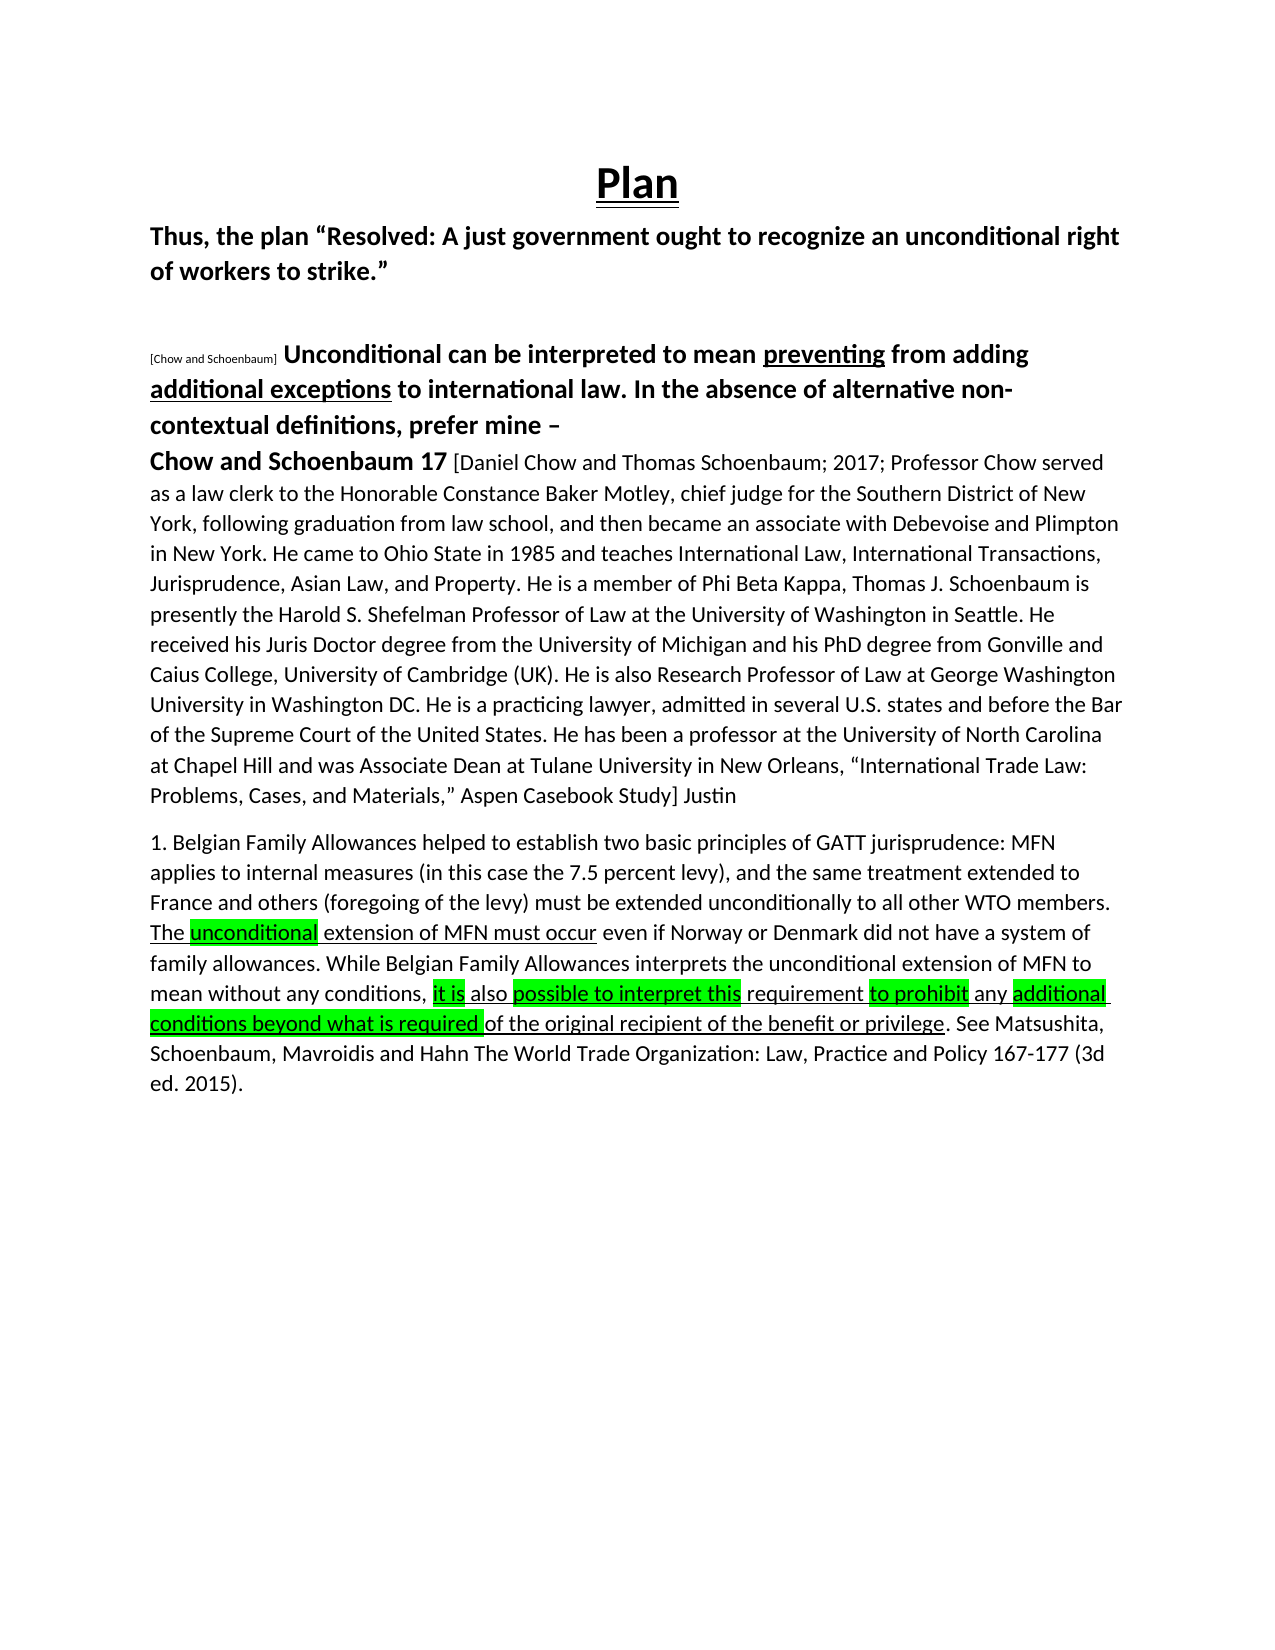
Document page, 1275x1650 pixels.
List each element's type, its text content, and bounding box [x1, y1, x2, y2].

subtitle Thus, the plan “Resolved: A just government ought to recognize an unconditional right of workers to strike.” [150, 219, 1125, 287]
text 1. Belgian Family Allowances helped to establish two basic principles of GATT jurisprudence: MFN applies to internal measures (in this case the 7.5 percent levy), and the same treatment extended to France and others (foregoing of the levy) must be extended unconditionally to all other WTO members. The unconditional extension of MFN must occur even if Norway or Denmark did not have a system of family allowances. While Belgian Family Allowances interprets the unconditional extension of MFN to mean without any conditions, it is also possible to interpret this requirement to prohibit any additional conditions beyond what is required of the original recipient of the benefit or privilege. See Matsushita, Schoenbaum, Mavroidis and Hahn The World Trade Organization: Law, Practice and Policy 167-177 (3d ed. 2015). [150, 828, 1125, 1097]
subtitle Plan [150, 154, 1125, 210]
subtitle [Chow and Schoenbaum] Unconditional can be interpreted to mean preventing from adding additional exceptions to international law. In the absence of alternative non-contextual definitions, prefer mine – [150, 337, 1125, 441]
text Chow and Schoenbaum 17 [Daniel Chow and Thomas Schoenbaum; 2017; Professor Chow served as a law clerk to the Honorable Constance Baker Motley, chief judge for the Southern District of New York, following graduation from law school, and then became an associate with Debevoise and Plimpton in New York. He came to Ohio State in 1985 and teaches International Law, International Transactions, Jurisprudence, Asian Law, and Property. He is a member of Phi Beta Kappa, Thomas J. Schoenbaum is presently the Harold S. Shefelman Professor of Law at the University of Washington in Seattle. He received his Juris Doctor degree from the University of Michigan and his PhD degree from Gonville and Caius College, University of Cambridge (UK). He is also Research Professor of Law at George Washington University in Washington DC. He is a practicing lawyer, admitted in several U.S. states and before the Bar of the Supreme Court of the United States. He has been a professor at the University of North Carolina at Chapel Hill and was Associate Dean at Tulane University in New Orleans, “International Trade Law: Problems, Cases, and Materials,” Aspen Casebook Study] Justin [150, 444, 1125, 809]
